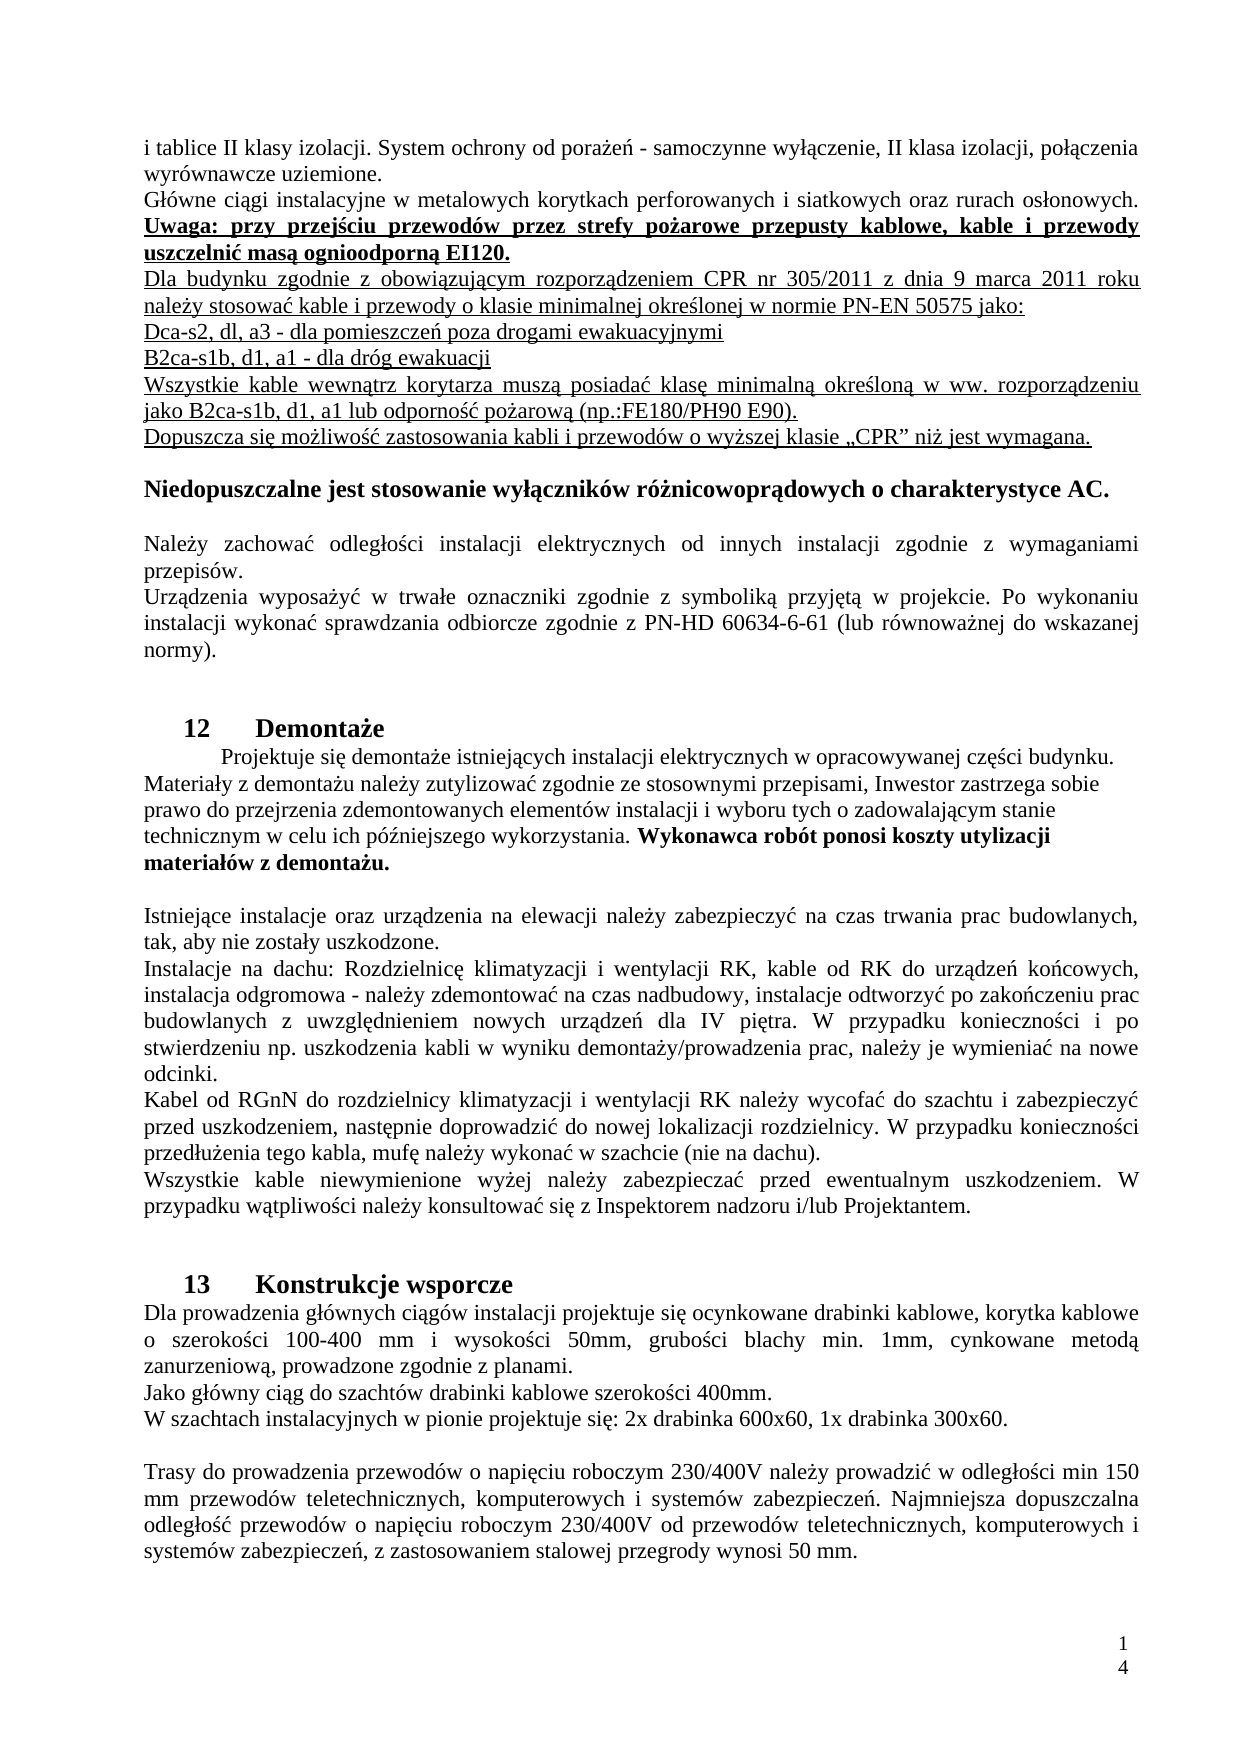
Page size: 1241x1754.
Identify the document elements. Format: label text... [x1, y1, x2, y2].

list Demontaże [143, 712, 1141, 743]
text Wszystkie kable niewymienione wyżej należy zabezpieczać przed ewentualnym uszkodzeniem. W przypadku wątpliwości należy konsultować się z Inspektorem nadzoru i/lub Projektantem. [143, 1166, 1141, 1218]
text Dca-s2, dl, a3 - dla pomieszczeń poza drogami ewakuacyjnymi [143, 318, 1141, 344]
text i tablice II klasy izolacji. System ochrony od porażeń - samoczynne wyłączenie, II klasa izolacji, połączenia wyrównawcze uziemione. [143, 133, 1141, 186]
text B2ca-s1b, d1, a1 - dla dróg ewakuacji [143, 344, 1141, 371]
text Wszystkie kable wewnątrz korytarza muszą posiadać klasę minimalną określoną w ww. rozporządzeniu jako B2ca-s1b, d1, a1 lub odporność pożarową (np.:FE180/PH90 E90). [143, 371, 1141, 394]
text Dla budynku zgodnie z obowiązującym rozporządzeniem CPR nr 305/2011 z dnia 9 marca 2011 roku należy stosować kable i przewody o klasie minimalnej określonej w normie PN-EN 50575 jako: [143, 289, 1141, 318]
text Instalacje na dachu: Rozdzielnicę klimatyzacji i wentylacji RK, kable od RK do urządzeń końcowych, instalacja odgromowa - należy zdemontować na czas nadbudowy, instalacje odtworzyć po zakończeniu prac budowlanych z uwzględnieniem nowych urządzeń dla IV piętra. W przypadku konieczności i po stwierdzeniu np. uszkodzenia kabli w wyniku demontaży/prowadzenia prac, należy je wymieniać na nowe odcinki. [143, 955, 1141, 1087]
text Jako główny ciąg do szachtów drabinki kablowe szerokości 400mm. [143, 1378, 1141, 1405]
list Konstrukcje wsporcze [143, 1268, 1141, 1299]
text Dla budynku zgodnie z obowiązującym rozporządzeniem CPR nr 305/2011 z dnia 9 marca 2011 roku należy stosować kable i przewody o klasie minimalnej określonej w normie PN-EN 50575 jako: [143, 265, 1141, 288]
text Główne ciągi instalacyjne w metalowych korytkach perforowanych i siatkowych oraz rurach osłonowych. Uwaga: przy przejściu przewodów przez strefy pożarowe przepusty kablowe, kable i przewody uszczelnić masą ognioodporną EI120. [143, 186, 1141, 265]
text Projektuje się demontaże istniejących instalacji elektrycznych w opracowywanej części budynku. Materiały z demontażu należy zutylizować zgodnie ze stosownymi przepisami, Inwestor zastrzega sobie prawo do przejrzenia zdemontowanych elementów instalacji i wyboru tych o zadowalającym stanie technicznym w celu ich późniejszego wykorzystania. Wykonawca robót ponosi koszty utylizacji materiałów z demontażu. [143, 743, 1141, 875]
text Dla prowadzenia głównych ciągów instalacji projektuje się ocynkowane drabinki kablowe, korytka kablowe o szerokości 100-400 mm i wysokości 50mm, grubości blachy min. 1mm, cynkowane metodą zanurzeniową, prowadzone zgodnie z planami. [143, 1299, 1141, 1378]
text Trasy do prowadzenia przewodów o napięciu roboczym 230/400V należy prowadzić w odległości min 150 mm przewodów teletechnicznych, komputerowych i systemów zabezpieczeń. Najmniejsza dopuszczalna odległość przewodów o napięciu roboczym 230/400V od przewodów teletechnicznych, komputerowych i systemów zabezpieczeń, z zastosowaniem stalowej przegrody wynosi 50 mm. [143, 1458, 1141, 1564]
text Kabel od RGnN do rozdzielnicy klimatyzacji i wentylacji RK należy wycofać do szachtu i zabezpieczyć przed uszkodzeniem, następnie doprowadzić do nowej lokalizacji rozdzielnicy. W przypadku konieczności przedłużenia tego kabla, mufę należy wykonać w szachcie (nie na dachu). [143, 1087, 1141, 1166]
text Dopuszcza się możliwość zastosowania kabli i przewodów o wyższej klasie „CPR” niż jest wymagana. [143, 423, 1141, 450]
text W szachtach instalacyjnych w pionie projektuje się: 2x drabinka 600x60, 1x drabinka 300x60. [143, 1405, 1141, 1431]
text Urządzenia wyposażyć w trwałe oznaczniki zgodnie z symboliką przyjętą w projekcie. Po wykonaniu instalacji wykonać sprawdzania odbiorcze zgodnie z PN-HD 60634-6-61 (lub równoważnej do wskazanej normy). [143, 583, 1141, 662]
text Niedopuszczalne jest stosowanie wyłączników różnicowoprądowych o charakterystyce AC. [143, 477, 1141, 503]
text Istniejące instalacje oraz urządzenia na elewacji należy zabezpieczyć na czas trwania prac budowlanych, tak, aby nie zostały uszkodzone. [143, 902, 1141, 955]
text Wszystkie kable wewnątrz korytarza muszą posiadać klasę minimalną określoną w ww. rozporządzeniu jako B2ca-s1b, d1, a1 lub odporność pożarową (np.:FE180/PH90 E90). [143, 395, 1141, 423]
text Należy zachować odległości instalacji elektrycznych od innych instalacji zgodnie z wymaganiami przepisów. [143, 530, 1141, 583]
